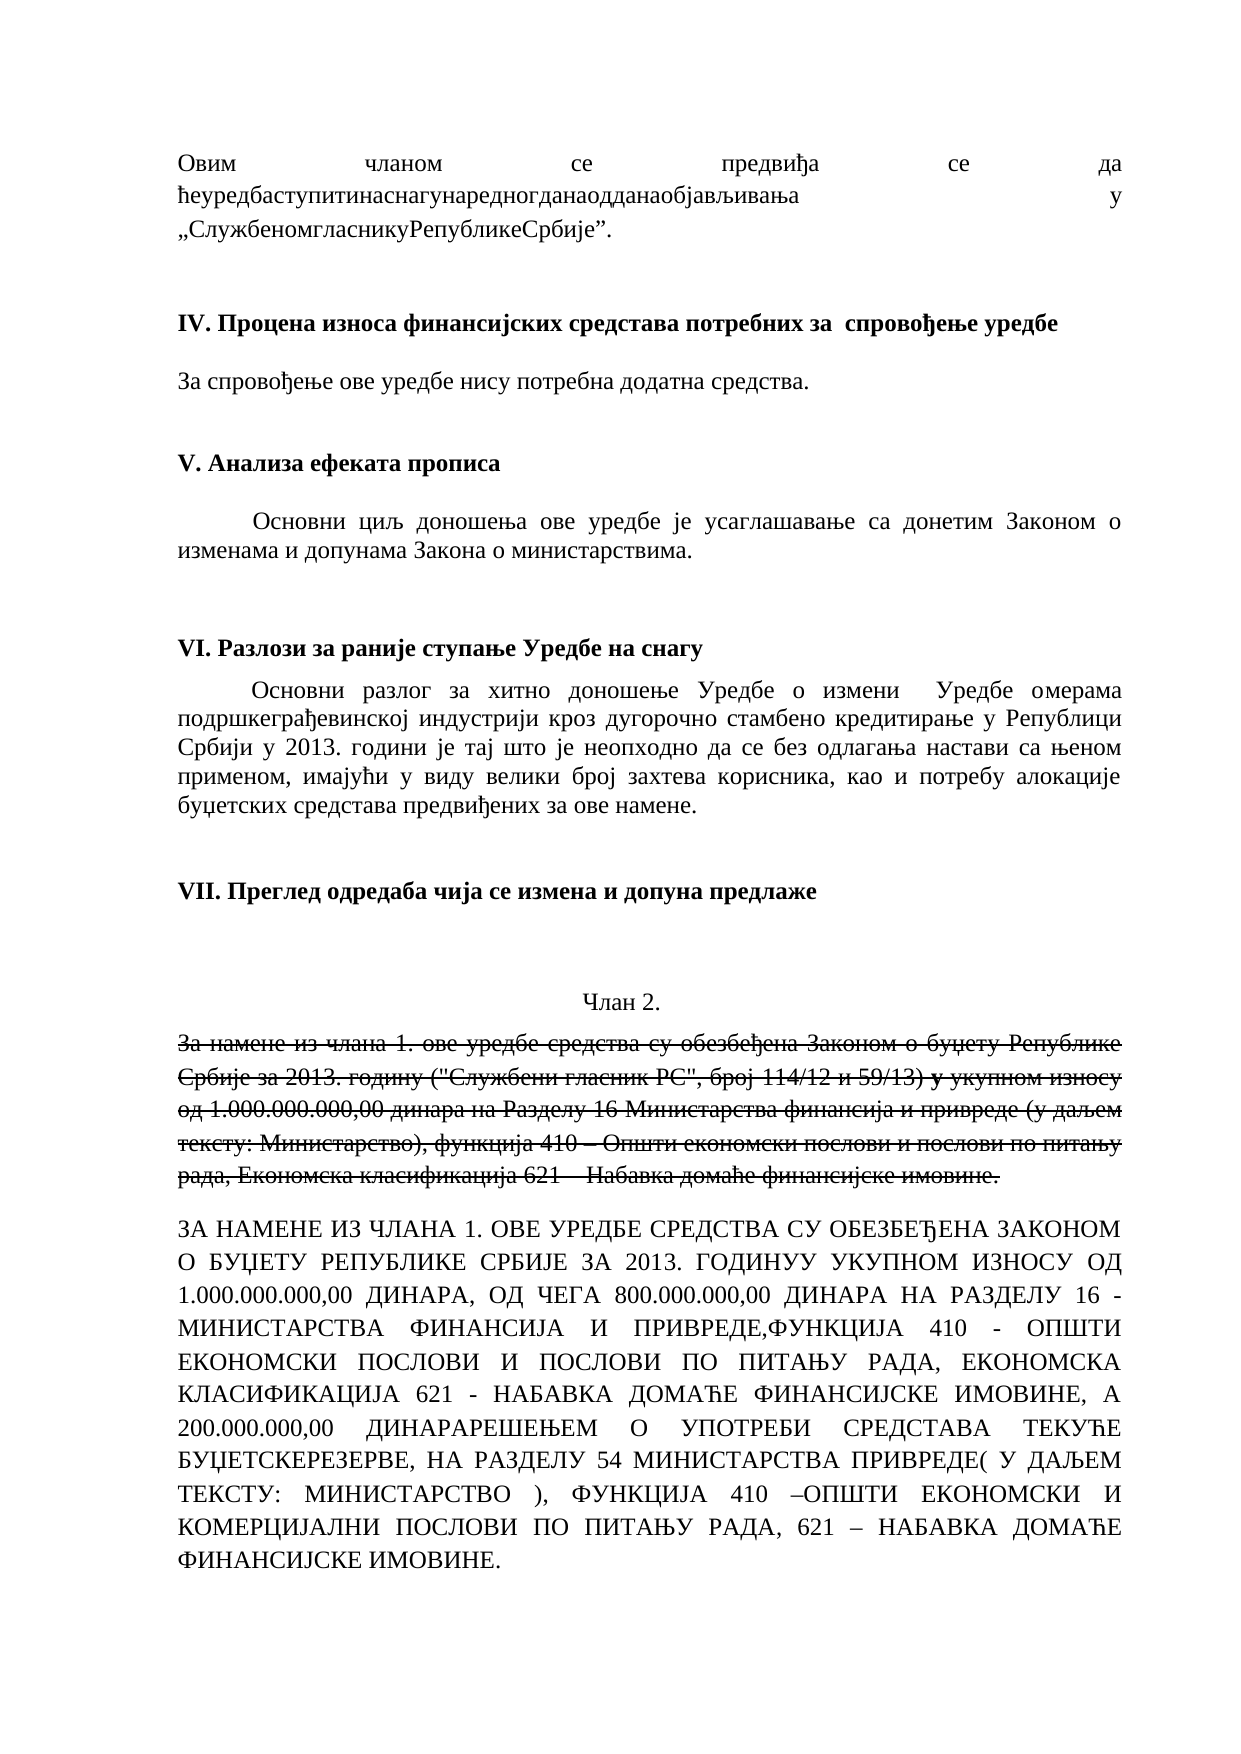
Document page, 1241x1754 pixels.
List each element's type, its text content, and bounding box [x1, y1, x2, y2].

text За намене из члана 1. ове уредбе средства су обезбеђена Законом о буџету Републике Србије за 2013. годину ("Службени гласник РС", брoj 114/12 и 59/13) у укупном износу од 1.000.000.000,00 динара на Разделу 16 Министарства финансија и привреде (у даљем тексту: Министарство), функција 410 – Општи економски послови и послови по питању рада, Економска класификација 621 – Набавка домаће финансијске имовине. [177, 1078, 1122, 1110]
text IV. Процена износа финансијских средстава потребних за спровођење уредбе [177, 308, 1122, 337]
text V. Анализа ефеката прописа [177, 448, 1122, 477]
text За намене из члана 1. ове уредбе средства су обезбеђена Законом о буџету Републике Србије за 2013. годину ("Службени гласник РС", брoj 114/12 и 59/13) у укупном износу од 1.000.000.000,00 динара на Разделу 16 Министарства финансија и привреде (у даљем тексту: Министарство), функција 410 – Општи економски послови и послови по питању рада, Економска класификација 621 – Набавка домаће финансијске имовине. [177, 1144, 1122, 1189]
text За спровођење ове уредбе нису потребна додатна средства. [177, 366, 1021, 395]
text Основни циљ доношења ове уредбе је усаглашавање са донетим Законом о изменама и допунама Закона о министарствима. [177, 506, 1122, 563]
text Основни разлог за хитно доношење Уредбе о измени Уредбе омерама подршкеграђевинској индустрији кроз дугорочно стамбено кредитирање у Републици Србији у 2013. години је тај што је неопходно да се без одлагања настави са њеном применом, имајући у виду велики број захтева корисника, као и потребу алокације буџетских средстава предвиђених за ове намене. [177, 675, 1122, 818]
text VII. Преглед одредаба чија се измена и допуна предлаже [177, 876, 1122, 905]
text ЗА НАМЕНЕ ИЗ ЧЛАНА 1. ОВЕ УРЕДБЕ СРЕДСТВА СУ ОБЕЗБЕЂЕНА ЗАКОНОМ О БУЏЕТУ РЕПУБЛИКЕ СРБИЈЕ ЗА 2013. ГОДИНУУ УКУПНОМ ИЗНОСУ ОД 1.000.000.000,00 ДИНАРА, ОД ЧЕГА 800.000.000,00 ДИНАРА НА РАЗДЕЛУ 16 - МИНИСТАРСТВА ФИНАНСИЈА И ПРИВРЕДЕ,ФУНКЦИЈА 410 - ОПШТИ ЕКОНОМСКИ ПОСЛОВИ И ПОСЛОВИ ПО ПИТАЊУ РАДА, ЕКОНОМСКА КЛАСИФИКАЦИЈА 621 - НАБАВКА ДОМАЋЕ ФИНАНСИЈСКЕ ИМОВИНЕ, А 200.000.000,00 ДИНАРАРЕШЕЊЕМ О УПОТРЕБИ СРЕДСТАВА ТЕКУЋЕ БУЏЕТСКЕРЕЗЕРВЕ, НA РАЗДЕЛУ 54 МИНИСТАРСТВА ПРИВРЕДЕ( У ДАЉЕМ ТЕКСТУ: МИНИСТАРСТВO ), ФУНКЦИЈА 410 –ОПШТИ ЕКОНОМСКИ И КОМЕРЦИЈАЛНИ ПОСЛОВИ ПО ПИТАЊУ РАДА, 621 – НАБАВКА ДОМАЋЕ ФИНАНСИЈСКЕ ИМОВИНЕ. [177, 1214, 1122, 1573]
text Члан 2. [177, 987, 1066, 1016]
text Овим чланом се предвиђа се да ћеуредбаступитинаснагунаредногданаодданаобјављивања у „СлужбеномгласникуРепубликеСрбије”. [177, 148, 1122, 242]
text За намене из члана 1. ове уредбе средства су обезбеђена Законом о буџету Републике Србије за 2013. годину ("Службени гласник РС", брoj 114/12 и 59/13) у укупном износу од 1.000.000.000,00 динара на Разделу 16 Министарства финансија и привреде (у даљем тексту: Министарство), функција 410 – Општи економски послови и послови по питању рада, Економска класификација 621 – Набавка домаће финансијске имовине. [177, 1111, 1122, 1143]
text VI. Разлози за раније ступање Уредбе на снагу [177, 633, 1122, 662]
text За намене из члана 1. ове уредбе средства су обезбеђена Законом о буџету Републике Србије за 2013. годину ("Службени гласник РС", брoj 114/12 и 59/13) у укупном износу од 1.000.000.000,00 динара на Разделу 16 Министарства финансија и привреде (у даљем тексту: Министарство), функција 410 – Општи економски послови и послови по питању рада, Економска класификација 621 – Набавка домаће финансијске имовине. [177, 1045, 1122, 1077]
